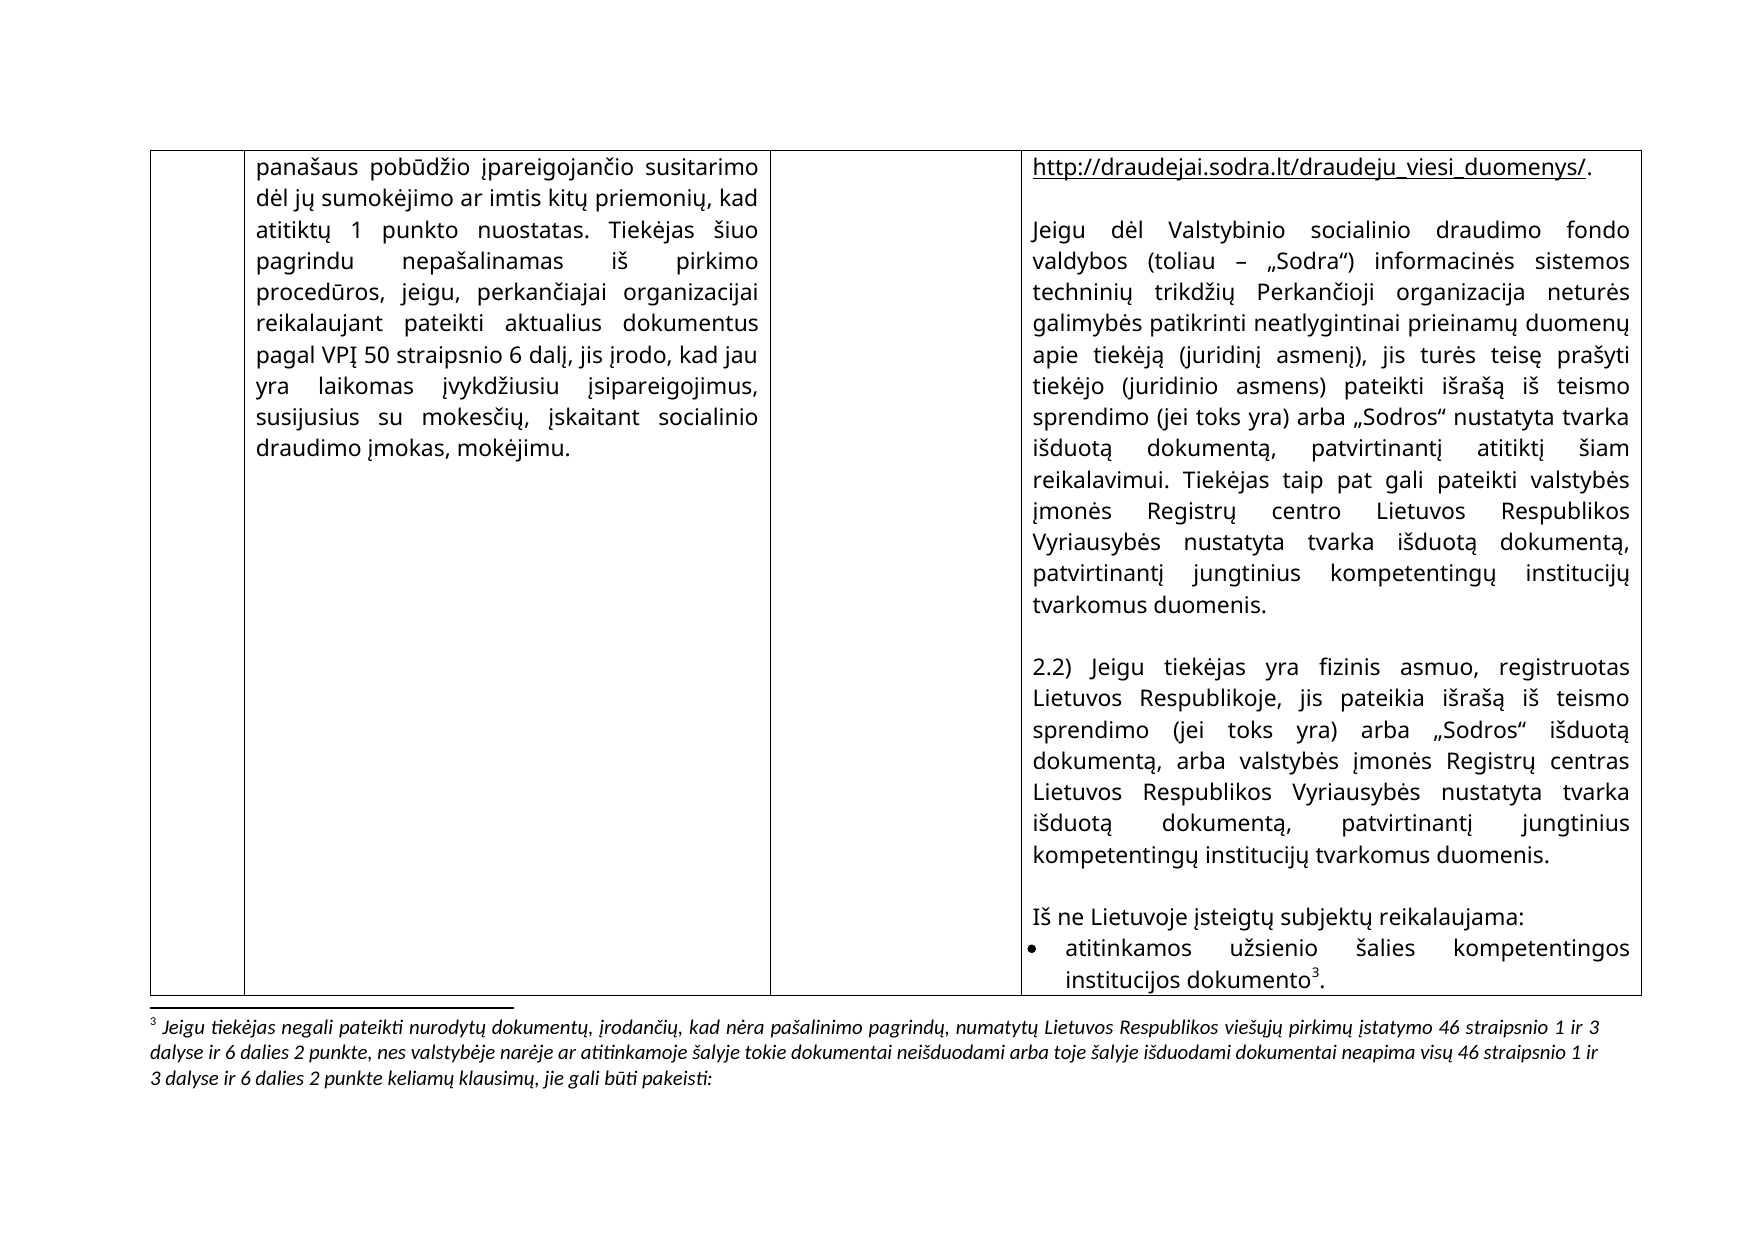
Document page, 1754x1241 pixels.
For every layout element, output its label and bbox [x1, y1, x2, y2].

table_cell [771, 151, 1021, 995]
table_cell [245, 151, 770, 995]
table_cell [151, 151, 244, 995]
table_cell [1022, 151, 1641, 995]
